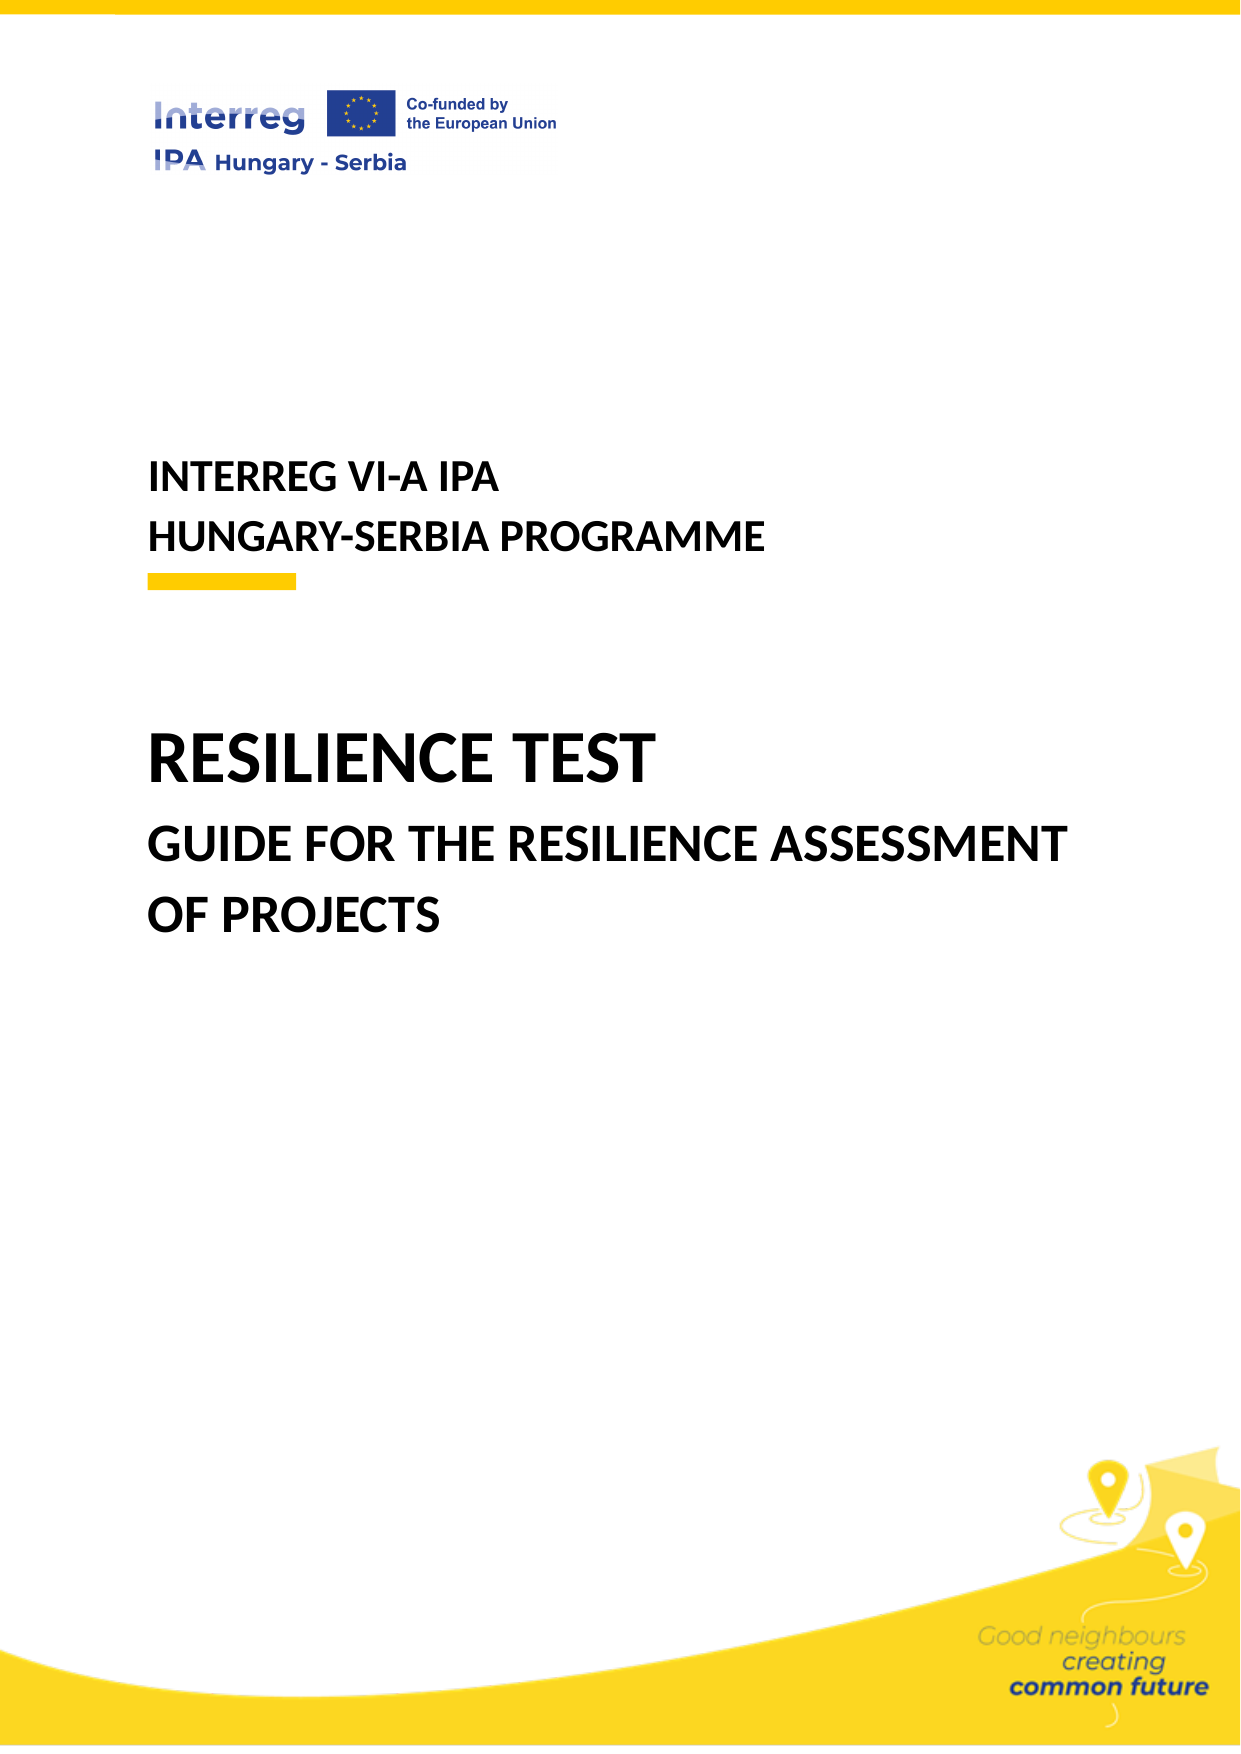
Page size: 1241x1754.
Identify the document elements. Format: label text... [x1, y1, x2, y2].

picture [160, 83, 555, 177]
text INTERREG VI-A IPA [148, 447, 1107, 503]
text RESILIENCE TEST [148, 710, 1107, 801]
text HUNGARY-SERBIA PROGRAMME [148, 507, 1107, 563]
picture [0, 1441, 1241, 1747]
text Guide for the resilience assessment of projects [148, 809, 1107, 946]
